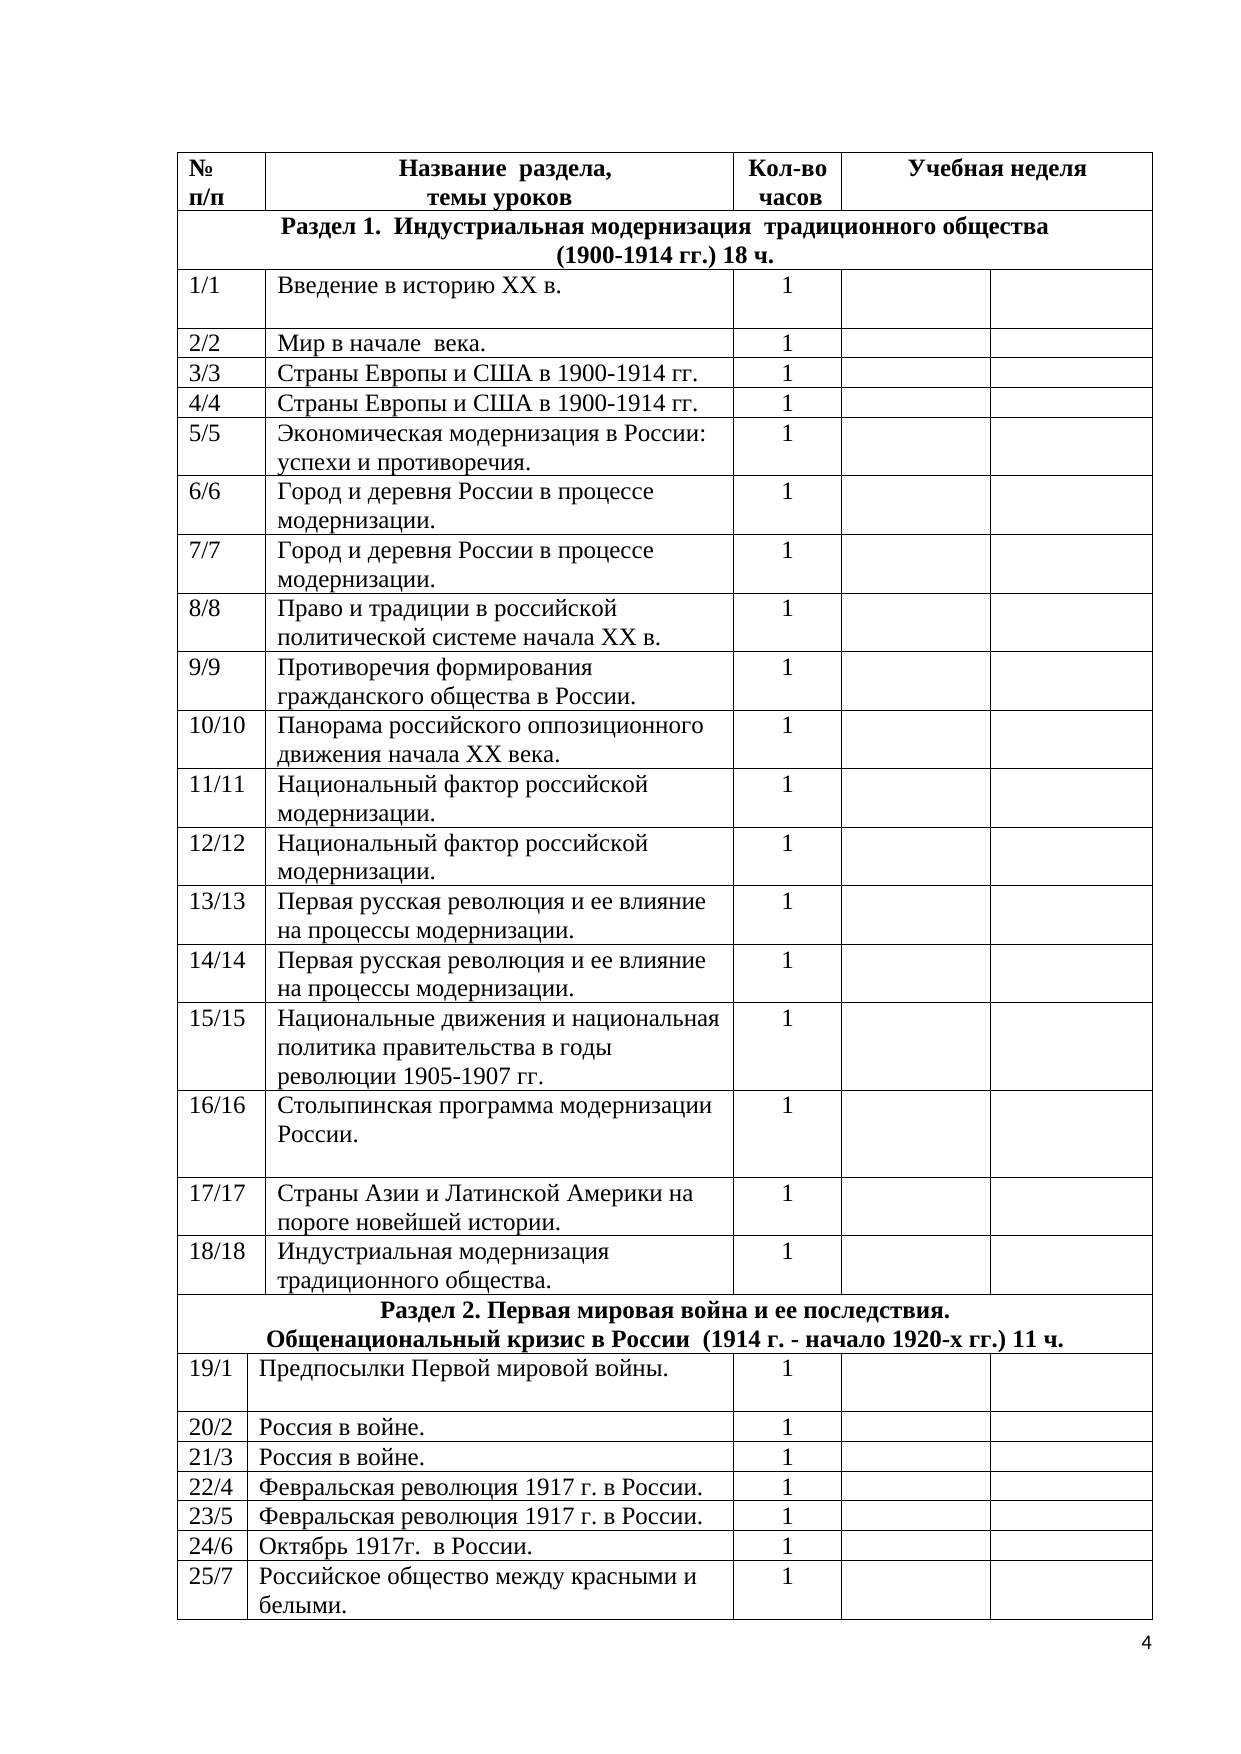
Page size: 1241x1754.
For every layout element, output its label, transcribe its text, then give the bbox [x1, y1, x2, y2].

table_cell [991, 594, 1152, 651]
table_cell 1 [734, 1236, 841, 1294]
table_cell 4/4 [178, 388, 265, 417]
table_cell 2/2 [178, 329, 265, 357]
table_cell 1 [734, 1442, 841, 1471]
table_cell 19/1 [178, 1354, 247, 1411]
table_cell 7/7 [178, 535, 265, 592]
table_cell [991, 329, 1152, 357]
table_cell Российское общество между красными и белыми. [248, 1561, 733, 1618]
table_cell [991, 1412, 1152, 1441]
table_cell Столыпинская программа модернизации России. [266, 1091, 733, 1177]
table_cell 1 [734, 270, 841, 327]
table_cell [842, 1531, 990, 1560]
table_cell 11/11 [178, 769, 265, 827]
table_cell 1 [734, 1472, 841, 1500]
table_cell [991, 652, 1152, 709]
table_cell Февральская революция 1917 г. в России. [248, 1501, 733, 1530]
table_cell 9/9 [178, 652, 265, 709]
table_cell 1 [734, 535, 841, 592]
table_cell Первая русская революция и ее влияние на процессы модернизации. [266, 886, 733, 944]
table_cell [991, 1354, 1152, 1411]
table_cell 24/6 [178, 1531, 247, 1560]
table_cell [991, 476, 1152, 534]
table_cell 22/4 [178, 1472, 247, 1500]
table_cell Мир в начале века. [266, 329, 733, 357]
table_cell [991, 1442, 1152, 1471]
table_cell 1 [734, 711, 841, 768]
table_cell [991, 388, 1152, 417]
table_cell 1 [734, 1531, 841, 1560]
table_cell 5/5 [178, 418, 265, 475]
table_cell 3/3 [178, 358, 265, 387]
table_cell [842, 418, 990, 475]
table_cell [842, 1354, 990, 1411]
table_cell [991, 886, 1152, 944]
table_cell 1 [734, 1178, 841, 1235]
table_cell 13/13 [178, 886, 265, 944]
table_cell 1 [734, 329, 841, 357]
table_cell 18/18 [178, 1236, 265, 1294]
table_cell [991, 1561, 1152, 1618]
table_cell [842, 1178, 990, 1235]
table_cell Город и деревня России в процессе модернизации. [266, 476, 733, 534]
table_cell 8/8 [178, 594, 265, 651]
table_cell [991, 828, 1152, 885]
table_cell [991, 769, 1152, 827]
table_cell Экономическая модернизация в России: успехи и противоречия. [266, 418, 733, 475]
table_cell № п/п [178, 153, 265, 210]
table_cell 1 [734, 476, 841, 534]
table_cell Национальный фактор российской модернизации. [266, 828, 733, 885]
table_cell [991, 1178, 1152, 1235]
table_cell Название раздела, темы уроков [266, 153, 733, 210]
table_cell 1 [734, 652, 841, 709]
table_cell 25/7 [178, 1561, 247, 1618]
table_cell Страны Европы и США в 1900-1914 гг. [266, 358, 733, 387]
table_cell [991, 1091, 1152, 1177]
table_cell Введение в историю XX в. [266, 270, 733, 327]
table_cell Страны Азии и Латинской Америки на пороге новейшей истории. [266, 1178, 733, 1235]
table_cell [842, 1091, 990, 1177]
table_cell 15/15 [178, 1003, 265, 1089]
table_cell 1 [734, 418, 841, 475]
table_cell [991, 535, 1152, 592]
table_cell [842, 652, 990, 709]
table_cell [842, 1472, 990, 1500]
table_cell [991, 1501, 1152, 1530]
table_cell [991, 945, 1152, 1002]
table_cell 10/10 [178, 711, 265, 768]
table_cell 1 [734, 1003, 841, 1089]
table_cell 21/3 [178, 1442, 247, 1471]
table_cell Панорама российского оппозиционного движения начала XX века. [266, 711, 733, 768]
table_cell Национальный фактор российской модернизации. [266, 769, 733, 827]
table_cell 1 [734, 828, 841, 885]
table_cell Страны Европы и США в 1900-1914 гг. [266, 388, 733, 417]
table_cell [991, 1236, 1152, 1294]
table_cell 1 [734, 388, 841, 417]
table_cell [991, 270, 1152, 327]
table_cell Февральская революция 1917 г. в России. [248, 1472, 733, 1500]
table_cell [991, 1472, 1152, 1500]
table_cell Право и традиции в российской политической системе начала XX в. [266, 594, 733, 651]
table_cell [991, 1003, 1152, 1089]
table_cell Россия в войне. [248, 1412, 733, 1441]
table_cell [842, 594, 990, 651]
table_cell Национальные движения и национальная политика правительства в годы революции 1905-1907 гг. [266, 1003, 733, 1089]
table_cell [842, 1561, 990, 1618]
table_cell Октябрь 1917г. в России. [248, 1531, 733, 1560]
table_cell 6/6 [178, 476, 265, 534]
table_cell 1 [734, 886, 841, 944]
table_cell 1 [734, 1091, 841, 1177]
table_cell [991, 1531, 1152, 1560]
table_cell 1 [734, 594, 841, 651]
table_cell [842, 329, 990, 357]
table_cell [842, 358, 990, 387]
table_cell 1/1 [178, 270, 265, 327]
table_cell [842, 769, 990, 827]
table_cell 1 [734, 1501, 841, 1530]
table_cell [842, 828, 990, 885]
table_cell Учебная неделя [842, 153, 1152, 210]
table_cell 17/17 [178, 1178, 265, 1235]
table_cell Раздел 2. Первая мировая война и ее последствия. Общенациональный кризис в России (1914 г. - начало 1920-х гг.) 11 ч. [178, 1295, 1152, 1352]
table_cell Индустриальная модернизация традиционного общества. [266, 1236, 733, 1294]
table_cell [842, 886, 990, 944]
table_cell Противоречия формирования гражданского общества в России. [266, 652, 733, 709]
table_cell [842, 1442, 990, 1471]
table_cell 1 [734, 769, 841, 827]
table_cell 14/14 [178, 945, 265, 1002]
table_cell [842, 1412, 990, 1441]
table_cell [842, 945, 990, 1002]
table_cell Предпосылки Первой мировой войны. [248, 1354, 733, 1411]
table_cell 16/16 [178, 1091, 265, 1177]
table_cell 23/5 [178, 1501, 247, 1530]
table_cell 1 [734, 358, 841, 387]
table_cell [842, 711, 990, 768]
table_cell Город и деревня России в процессе модернизации. [266, 535, 733, 592]
table_cell Кол-во часов [734, 153, 841, 210]
table_cell 20/2 [178, 1412, 247, 1441]
table_cell [991, 358, 1152, 387]
table_cell 12/12 [178, 828, 265, 885]
table_cell 1 [734, 1412, 841, 1441]
table_cell Первая русская революция и ее влияние на процессы модернизации. [266, 945, 733, 1002]
table_cell [842, 1003, 990, 1089]
table_cell Раздел 1. Индустриальная модернизация традиционного общества (1900-1914 гг.) 18 ч. [178, 211, 1152, 269]
table_cell 1 [734, 945, 841, 1002]
table_cell [842, 1501, 990, 1530]
table_cell 1 [734, 1354, 841, 1411]
table_cell [991, 711, 1152, 768]
table_cell 1 [734, 1561, 841, 1618]
table_cell [842, 270, 990, 327]
table_cell [842, 535, 990, 592]
table_cell [842, 476, 990, 534]
table_cell [842, 1236, 990, 1294]
table_cell Россия в войне. [248, 1442, 733, 1471]
table_cell [991, 418, 1152, 475]
table_cell [842, 388, 990, 417]
